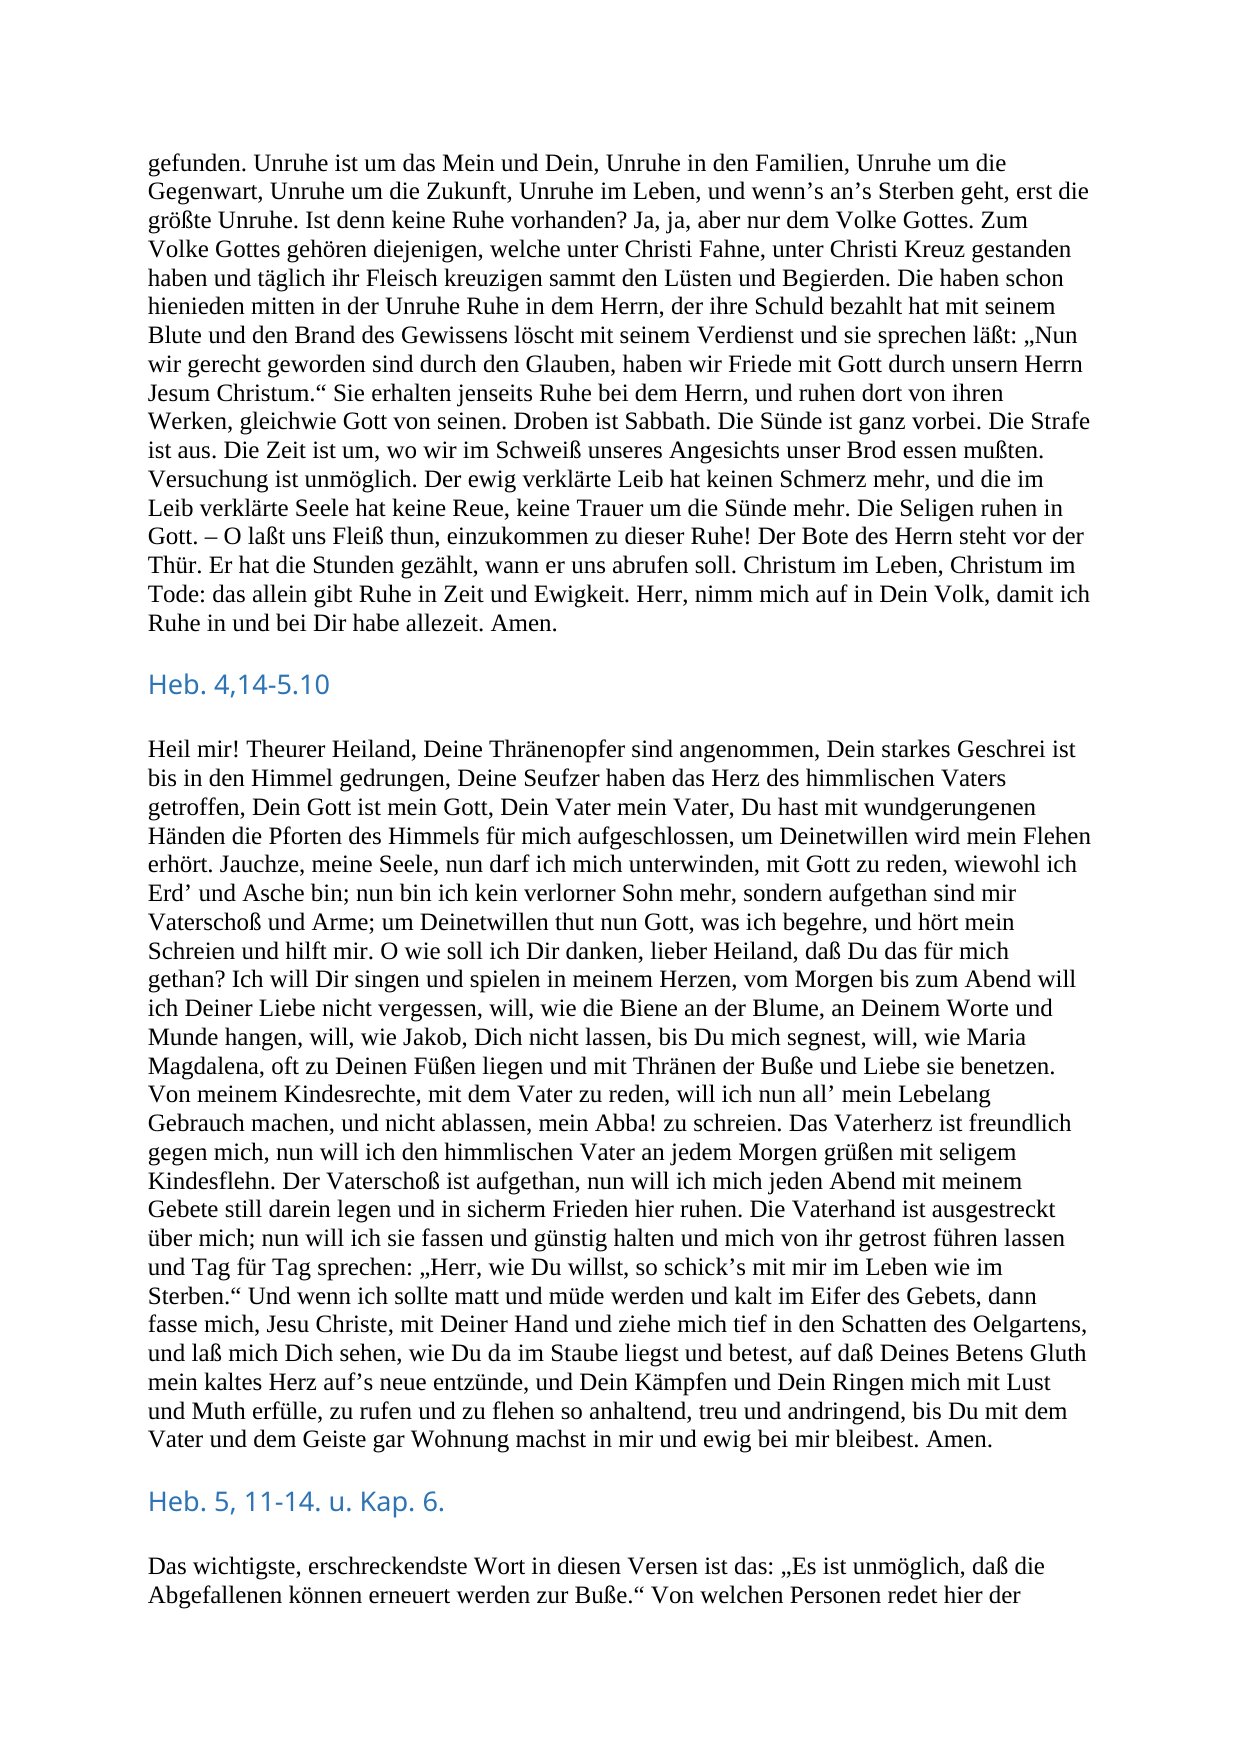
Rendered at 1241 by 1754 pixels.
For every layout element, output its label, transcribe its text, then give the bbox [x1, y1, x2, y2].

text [148, 148, 1093, 636]
text Heil mir! Theurer Heiland, Deine Thränenopfer sind angenommen, Dein starkes Geschrei ist bis in den Himmel gedrungen, Deine Seufzer haben das Herz des himmlischen Vaters getroffen, Dein Gott ist mein Gott, Dein Vater mein Vater, Du hast mit wundgerungenen Händen die Pforten des Himmels für mich aufgeschlossen, um Deinetwillen wird mein Flehen erhört. Jauchze, meine Seele, nun darf ich mich unterwinden, mit Gott zu reden, wiewohl ich Erd’ und Asche bin; nun bin ich kein verlorner Sohn mehr, sondern aufgethan sind mir Vaterschoß und Arme; um Deinetwillen thut nun Gott, was ich begehre, und hört mein Schreien und hilft mir. O wie soll ich Dir danken, lieber Heiland, daß Du das für mich gethan? Ich will Dir singen und spielen in meinem Herzen, vom Morgen bis zum Abend will ich Deiner Liebe nicht vergessen, will, wie die Biene an der Blume, an Deinem Worte und Munde hangen, will, wie Jakob, Dich nicht lassen, bis Du mich segnest, will, wie Maria Magdalena, oft zu Deinen Füßen liegen und mit Thränen der Buße und Liebe sie benetzen. Von meinem Kindesrechte, mit dem Vater zu reden, will ich nun all’ mein Lebelang Gebrauch machen, und nicht ablassen, mein Abba! zu schreien. Das Vaterherz ist freundlich gegen mich, nun will ich den himmlischen Vater an jedem Morgen grüßen mit seligem Kindesflehn. Der Vaterschoß ist aufgethan, nun will ich mich jeden Abend mit meinem Gebete still darein legen und in sicherm Frieden hier ruhen. Die Vaterhand ist ausgestreckt über mich; nun will ich sie fassen und günstig halten und mich von ihr getrost führen lassen und Tag für Tag sprechen: „Herr, wie Du willst, so schick’s mit mir im Leben wie im Sterben.“ Und wenn ich sollte matt und müde werden und kalt im Eifer des Gebets, dann fasse mich, Jesu Christe, mit Deiner Hand und ziehe mich tief in den Schatten des Oelgartens, und laß mich Dich sehen, wie Du da im Staube liegst und betest, auf daß Deines Betens Gluth mein kaltes Herz auf’s neue entzünde, und Dein Kämpfen und Dein Ringen mich mit Lust und Muth erfülle, zu rufen und zu flehen so anhaltend, treu und andringend, bis Du mit dem Vater und dem Geiste gar Wohnung machst in mir und ewig bei mir bleibest. Amen. [148, 734, 1093, 1453]
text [148, 1551, 1093, 1609]
subtitle Heb. 4,14-5.10 [148, 666, 1093, 702]
subtitle Heb. 5, 11-14. u. Kap. 6. [148, 1482, 1093, 1519]
